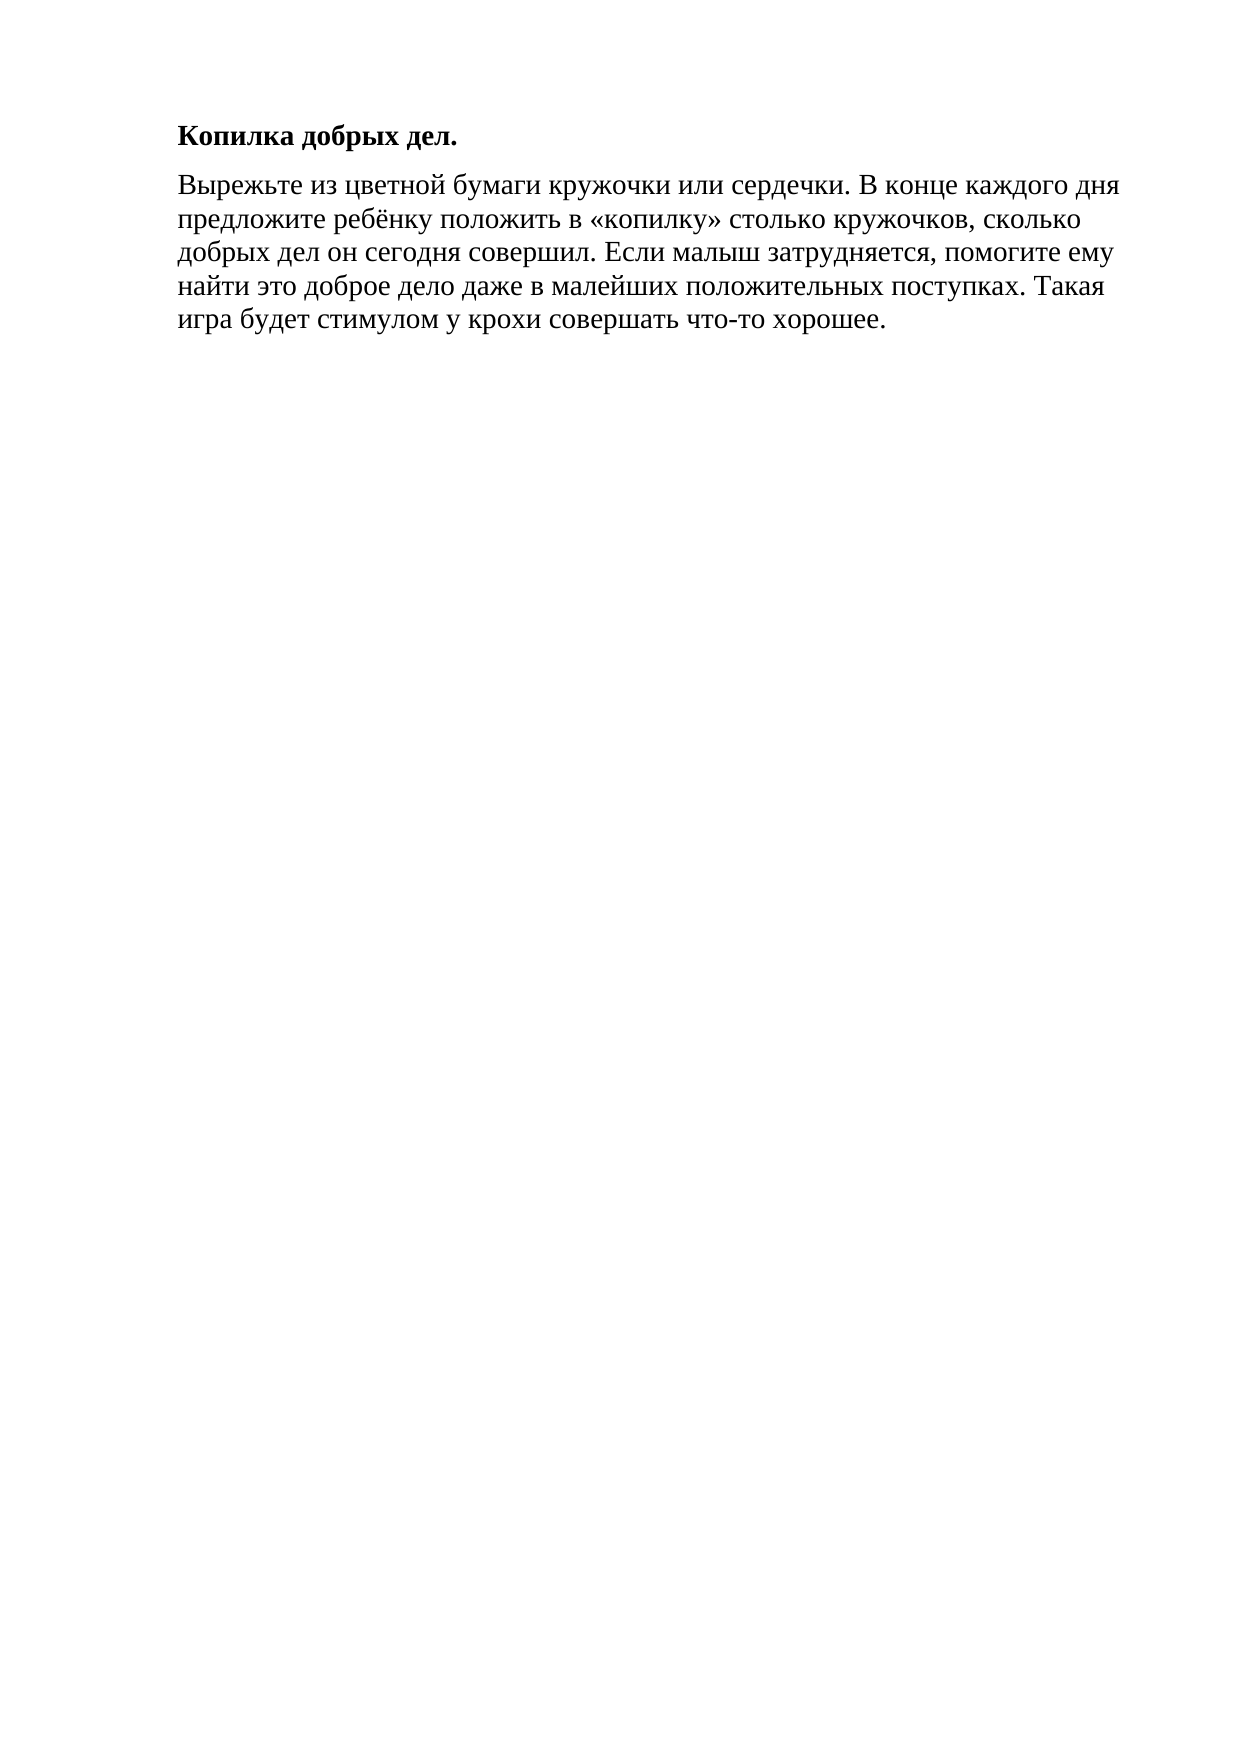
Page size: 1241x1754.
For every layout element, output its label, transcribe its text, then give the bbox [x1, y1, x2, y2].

text Вырежьте из цветной бумаги кружочки или сердечки. В конце каждого дня предложите ребёнку положить в «копилку» столько кружочков, сколько добрых дел он сегодня совершил. Если малыш затрудняется, помогите ему найти это доброе дело даже в малейших положительных поступках. Такая игра будет стимулом у крохи совершать что-то хорошее. [177, 167, 1152, 335]
text Копилка добрых дел. [177, 118, 1152, 152]
